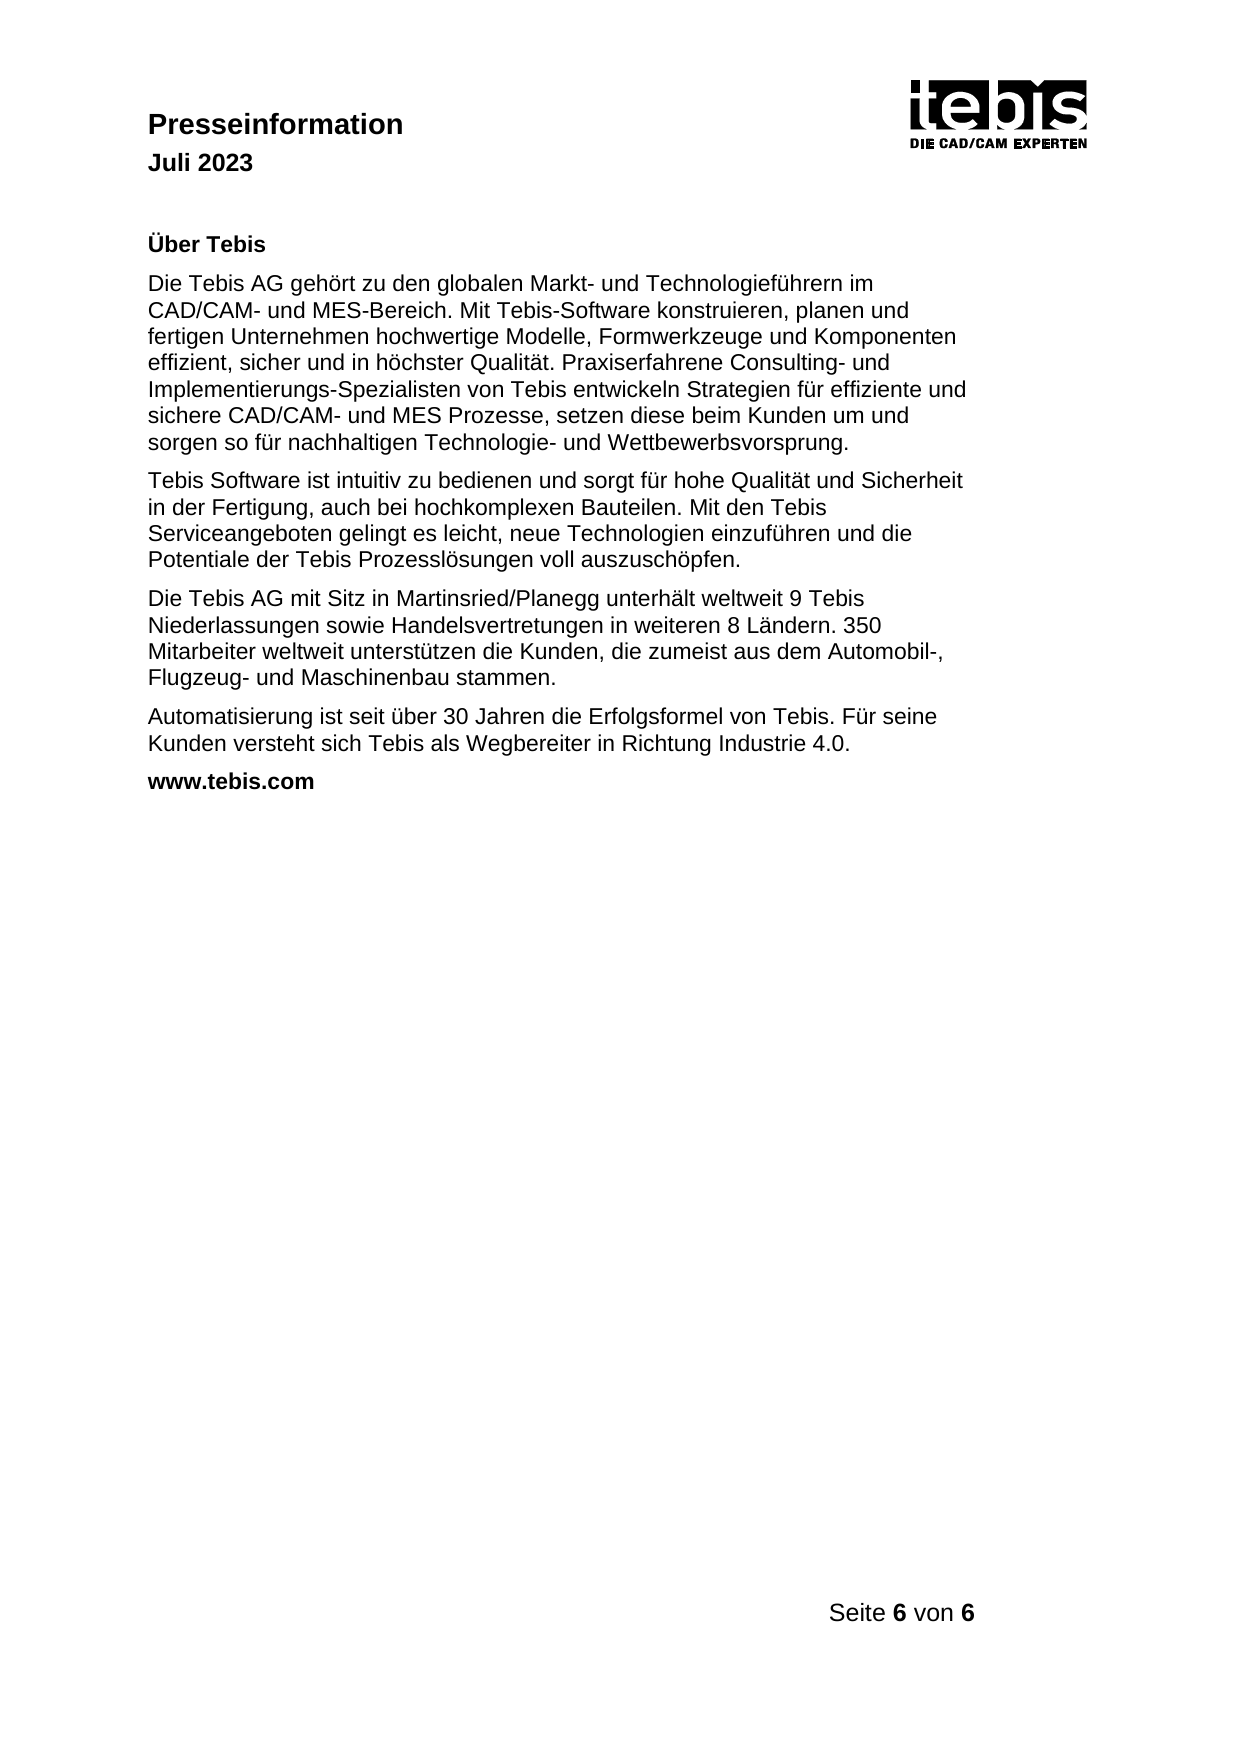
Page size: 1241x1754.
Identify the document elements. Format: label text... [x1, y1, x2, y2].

text www.tebis.com [148, 768, 974, 795]
text Automatisierung ist seit über 30 Jahren die Erfolgsformel von Tebis. Für seine Kunden versteht sich Tebis als Wegbereiter in Richtung Industrie 4.0. [148, 703, 974, 756]
text Über Tebis [148, 231, 974, 257]
text Die Tebis AG gehört zu den globalen Markt- und Technologieführern im CAD/CAM- und MES-Bereich. Mit Tebis-Software konstruieren, planen und fertigen Unternehmen hochwertige Modelle, Formwerkzeuge und Komponenten effizient, sicher und in höchster Qualität. Praxiserfahrene Consulting- und Implementierungs-Spezialisten von Tebis entwickeln Strategien für effiziente und sichere CAD/CAM- und MES Prozesse, setzen diese beim Kunden um und sorgen so für nachhaltigen Technologie- und Wettbewerbsvorsprung. [148, 270, 974, 455]
text Die Tebis AG mit Sitz in Martinsried/Planegg unterhält weltweit 9 Tebis Niederlassungen sowie Handelsvertretungen in weiteren 8 Ländern. 350 Mitarbeiter weltweit unterstützen die Kunden, die zumeist aus dem Automobil-, Flugzeug- und Maschinenbau stammen. [148, 585, 974, 691]
text Tebis Software ist intuitiv zu bedienen und sorgt für hohe Qualität und Sicherheit in der Fertigung, auch bei hochkomplexen Bauteilen. Mit den Tebis Serviceangeboten gelingt es leicht, neue Technologien einzuführen und die Potentiale der Tebis Prozesslösungen voll auszuschöpfen. [148, 467, 974, 573]
